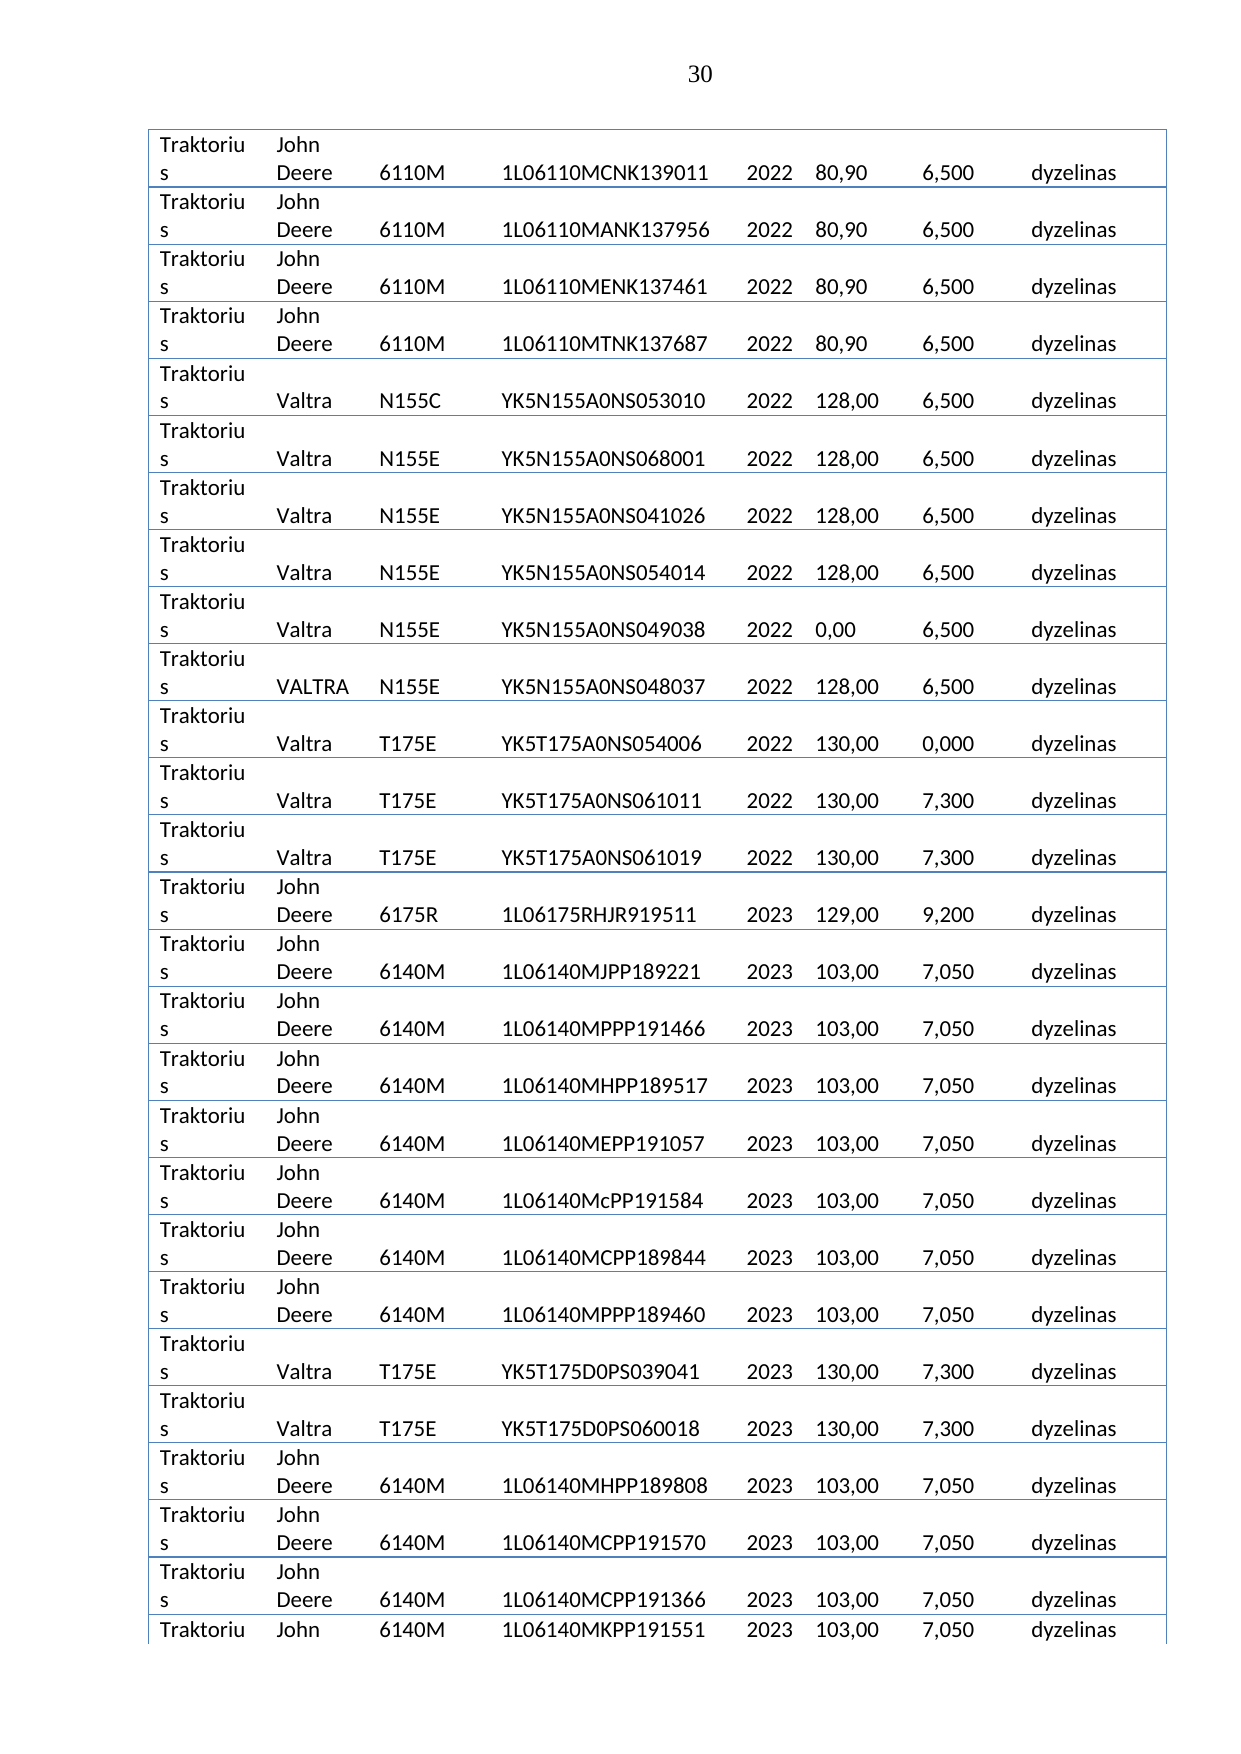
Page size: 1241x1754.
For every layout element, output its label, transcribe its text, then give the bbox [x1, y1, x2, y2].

table_cell 6,500 [911, 473, 1020, 529]
table_cell John Deere [265, 130, 368, 186]
table_cell 1L06140MCPP191570 [490, 1500, 727, 1556]
table_cell dyzelinas [1020, 644, 1166, 700]
table_cell 129,00 [804, 873, 911, 928]
table_cell YK5T175D0PS060018 [490, 1386, 727, 1442]
table_cell 0,000 [911, 701, 1020, 757]
table_cell John Deere [265, 1443, 368, 1499]
table_cell 7,050 [911, 1443, 1020, 1499]
table_cell Traktorius [149, 587, 265, 643]
table_cell YK5N155A0NS048037 [490, 644, 727, 700]
table_cell dyzelinas [1020, 530, 1166, 586]
table_cell Valtra [265, 1329, 368, 1385]
table_cell 7,300 [911, 758, 1020, 814]
table_cell 6140M [368, 1044, 490, 1100]
table_cell Traktorius [150, 759, 265, 813]
table_cell 7,050 [911, 930, 1020, 986]
table_cell Traktorius [149, 359, 265, 415]
table_cell 7,050 [911, 1044, 1020, 1100]
table_cell 2023 [727, 1272, 804, 1328]
table_cell 1L06140MKPP191551 [490, 1615, 727, 1643]
table_cell 128,00 [804, 359, 911, 415]
table_cell 1L06140MCPP191366 [490, 1558, 727, 1613]
table_cell John Deere [265, 1215, 368, 1271]
table_cell 103,00 [804, 1558, 911, 1613]
table_cell Traktorius [149, 815, 265, 871]
table_cell 6140M [368, 1443, 490, 1499]
table_cell dyzelinas [1020, 416, 1166, 472]
table_cell 6110M [368, 245, 490, 301]
table_cell 2022 [727, 815, 804, 871]
table_cell dyzelinas [1020, 302, 1166, 358]
table_cell 2023 [727, 1215, 804, 1271]
table_cell Valtra [265, 815, 368, 871]
table_cell Valtra [265, 416, 368, 472]
table_cell 6140M [368, 1158, 490, 1214]
table_cell 1L06140MHPP189517 [490, 1044, 727, 1100]
table_cell 1L06140MPPP189460 [490, 1272, 727, 1328]
table_cell Traktorius [149, 1215, 265, 1271]
table_cell Valtra [265, 1386, 368, 1442]
table_cell 2022 [727, 416, 804, 472]
table_cell 103,00 [804, 1158, 911, 1214]
table_cell Traktorius [149, 873, 265, 928]
table_cell 6110M [368, 302, 490, 358]
table_cell dyzelinas [1020, 130, 1166, 186]
table_cell 6,500 [911, 587, 1020, 643]
table_cell John Deere [265, 930, 368, 986]
table_cell dyzelinas [1020, 1500, 1166, 1556]
table_cell 7,050 [911, 1215, 1020, 1271]
table_cell dyzelinas [1020, 930, 1166, 986]
table_cell 103,00 [804, 1215, 911, 1271]
table_cell Traktorius [149, 1272, 265, 1328]
table_cell 6140M [368, 1101, 490, 1157]
table_cell 6,500 [911, 245, 1020, 301]
table_cell 2022 [727, 302, 804, 358]
table_cell Traktorius [149, 416, 265, 472]
table_cell Traktorius [149, 1044, 265, 1100]
table_cell 2023 [727, 1101, 804, 1157]
table_cell John Deere [265, 188, 368, 243]
table_cell 1L06110MENK137461 [490, 245, 727, 301]
table_cell dyzelinas [1020, 188, 1166, 243]
table_cell 7,050 [911, 1101, 1020, 1157]
table_cell 2023 [727, 1329, 804, 1385]
table_cell 6140M [368, 1558, 490, 1613]
table_cell 6140M [368, 987, 490, 1043]
table_cell dyzelinas [1020, 758, 1166, 814]
table_cell 1L06140MCPP189844 [490, 1215, 727, 1271]
table_cell 7,050 [911, 1158, 1020, 1214]
table_cell 2023 [727, 1044, 804, 1100]
table_cell 2022 [727, 130, 804, 186]
table_cell 1L06175RHJR919511 [490, 873, 727, 928]
table_cell 103,00 [804, 1443, 911, 1499]
table_cell dyzelinas [1020, 1329, 1166, 1385]
table_cell 2022 [727, 188, 804, 243]
table_cell Valtra [265, 758, 368, 814]
table_cell John Deere [265, 1615, 368, 1643]
table_cell Traktorius [149, 473, 265, 529]
table_cell 1L06140MHPP189808 [490, 1443, 727, 1499]
table_cell 80,90 [804, 188, 911, 243]
table_cell John Deere [265, 1158, 368, 1214]
table_cell John Deere [265, 302, 368, 358]
table_cell 6140M [368, 1215, 490, 1271]
table_cell N155C [368, 359, 490, 415]
table_cell 6,500 [911, 416, 1020, 472]
table_cell Valtra [265, 530, 368, 586]
table_cell 6110M [368, 188, 490, 243]
table_cell 6,500 [911, 530, 1020, 586]
table_cell 2023 [727, 987, 804, 1043]
table_cell 1L06110MTNK137687 [490, 302, 727, 358]
table_cell dyzelinas [1020, 1272, 1166, 1328]
table_cell 1L06140MPPP191466 [490, 987, 727, 1043]
table_cell YK5T175D0PS039041 [490, 1329, 727, 1385]
table_cell 1L06140MEPP191057 [490, 1101, 727, 1157]
table_cell YK5N155A0NS049038 [490, 587, 727, 643]
table_cell 6,500 [911, 130, 1020, 186]
table_cell 130,00 [804, 758, 911, 814]
table_cell dyzelinas [1020, 1044, 1166, 1100]
table_cell 6,500 [911, 359, 1020, 415]
table_cell Traktorius [149, 188, 265, 243]
table_cell Traktorius [149, 1443, 265, 1499]
table_cell 0,00 [804, 587, 911, 643]
table_cell Traktorius [149, 1386, 265, 1442]
table_cell 7,300 [911, 815, 1020, 871]
table_cell 103,00 [804, 930, 911, 986]
table_cell 2023 [727, 1443, 804, 1499]
table_cell Traktorius [149, 701, 265, 757]
table_cell dyzelinas [1020, 587, 1166, 643]
table_cell Traktorius [149, 130, 265, 186]
table_cell dyzelinas [1020, 245, 1166, 301]
table_cell YK5T175A0NS061011 [490, 758, 727, 814]
table_cell 103,00 [804, 1615, 911, 1643]
table_cell John Deere [265, 873, 368, 928]
table_cell 2023 [727, 1615, 804, 1643]
table_cell dyzelinas [1020, 1558, 1166, 1613]
table_cell 130,00 [804, 1329, 911, 1385]
table_cell 130,00 [804, 815, 911, 871]
table_cell Traktorius [149, 987, 265, 1043]
table_cell John Deere [265, 1272, 368, 1328]
table_cell dyzelinas [1020, 873, 1166, 928]
table_cell 1L06140MJPP189221 [490, 930, 727, 986]
table_cell 2022 [727, 473, 804, 529]
table_cell Traktorius [149, 644, 265, 700]
table_cell 6140M [368, 930, 490, 986]
table_cell Traktorius [149, 930, 265, 986]
table_cell Traktorius [149, 1101, 265, 1157]
table_cell 103,00 [804, 1044, 911, 1100]
table_cell John Deere [265, 1101, 368, 1157]
table_cell 6140M [368, 1615, 490, 1643]
table_cell T175E [368, 758, 490, 814]
table_cell Traktorius [149, 1158, 265, 1214]
table_cell dyzelinas [1020, 987, 1166, 1043]
table_cell dyzelinas [1020, 1158, 1166, 1214]
table_cell 2022 [727, 587, 804, 643]
table_cell 2022 [727, 359, 804, 415]
table_cell dyzelinas [1020, 1615, 1166, 1643]
table_cell N155E [368, 587, 490, 643]
table_cell 2023 [727, 1158, 804, 1214]
table_cell 103,00 [804, 1272, 911, 1328]
table_cell 128,00 [804, 530, 911, 586]
table_cell dyzelinas [1020, 359, 1166, 415]
table_cell 2022 [727, 758, 804, 814]
table_cell 7,050 [911, 1272, 1020, 1328]
table_cell YK5N155A0NS068001 [490, 416, 727, 472]
table_cell 128,00 [804, 416, 911, 472]
table_cell N155E [368, 473, 490, 529]
table_cell T175E [368, 701, 490, 757]
table_cell Traktorius [149, 1558, 265, 1613]
table_cell 128,00 [804, 473, 911, 529]
table_cell 2023 [727, 930, 804, 986]
table_cell T175E [368, 1386, 490, 1442]
table_cell John Deere [265, 1044, 368, 1100]
table_cell 2022 [727, 644, 804, 700]
table_cell 2022 [727, 701, 804, 757]
table_cell 7,300 [911, 1386, 1020, 1442]
table_cell YK5T175A0NS061019 [490, 815, 727, 871]
table_cell 6140M [368, 1500, 490, 1556]
table_cell 6,500 [911, 188, 1020, 243]
table_cell 2023 [727, 1500, 804, 1556]
table_cell Traktorius [149, 245, 265, 301]
table_cell dyzelinas [1020, 1215, 1166, 1271]
table_cell dyzelinas [1020, 701, 1166, 757]
table_cell 130,00 [804, 701, 911, 757]
table_cell 1L06140McPP191584 [490, 1158, 727, 1214]
table_cell 7,050 [911, 1558, 1020, 1613]
table_cell 7,050 [911, 1615, 1020, 1643]
table_cell N155E [368, 416, 490, 472]
table_cell 1L06110MCNK139011 [490, 130, 727, 186]
table_cell 2022 [727, 530, 804, 586]
table_cell N155E [368, 644, 490, 700]
table_cell 7,050 [911, 1500, 1020, 1556]
table_cell T175E [368, 1329, 490, 1385]
table_cell 6,500 [911, 302, 1020, 358]
table_cell 6,500 [911, 644, 1020, 700]
table_cell Valtra [265, 701, 368, 757]
table_cell 80,90 [804, 130, 911, 186]
table_cell Traktorius [149, 1500, 265, 1556]
table_cell Traktorius [149, 1615, 265, 1643]
table_cell 2023 [727, 873, 804, 928]
table_cell dyzelinas [1020, 1101, 1166, 1157]
table_cell Traktorius [149, 302, 265, 358]
table_cell 9,200 [911, 873, 1020, 928]
table_cell YK5T175A0NS054006 [490, 701, 727, 757]
table_cell VALTRA [265, 644, 368, 700]
table_cell 103,00 [804, 987, 911, 1043]
table_cell YK5N155A0NS054014 [490, 530, 727, 586]
table_cell 128,00 [804, 644, 911, 700]
table_cell YK5N155A0NS041026 [490, 473, 727, 529]
table_cell 80,90 [804, 245, 911, 301]
table_cell John Deere [265, 1500, 368, 1556]
table_cell 6110M [368, 130, 490, 186]
table_cell 7,300 [911, 1329, 1020, 1385]
table_cell 6140M [368, 1272, 490, 1328]
table_cell dyzelinas [1020, 473, 1166, 529]
table_cell Traktorius [149, 530, 265, 586]
table_cell John Deere [265, 987, 368, 1043]
table_cell YK5N155A0NS053010 [490, 359, 727, 415]
table_cell Traktorius [149, 1329, 265, 1385]
table_cell 130,00 [804, 1386, 911, 1442]
table_cell 2023 [727, 1386, 804, 1442]
table_cell 103,00 [804, 1101, 911, 1157]
table_cell 80,90 [804, 302, 911, 358]
table_cell 103,00 [804, 1500, 911, 1556]
table_cell dyzelinas [1020, 1443, 1166, 1499]
table_cell John Deere [265, 245, 368, 301]
table_cell N155E [368, 530, 490, 586]
table_cell Valtra [265, 473, 368, 529]
table_cell dyzelinas [1020, 1386, 1166, 1442]
table_cell 7,050 [911, 987, 1020, 1043]
table_cell Valtra [265, 359, 368, 415]
table_cell John Deere [265, 1558, 368, 1613]
table_cell dyzelinas [1020, 815, 1166, 871]
table_cell 6175R [368, 873, 490, 928]
table_cell Valtra [265, 587, 368, 643]
table_cell T175E [368, 815, 490, 871]
table_cell 2022 [727, 245, 804, 301]
table_cell 1L06110MANK137956 [490, 188, 727, 243]
table_cell 2023 [727, 1558, 804, 1613]
